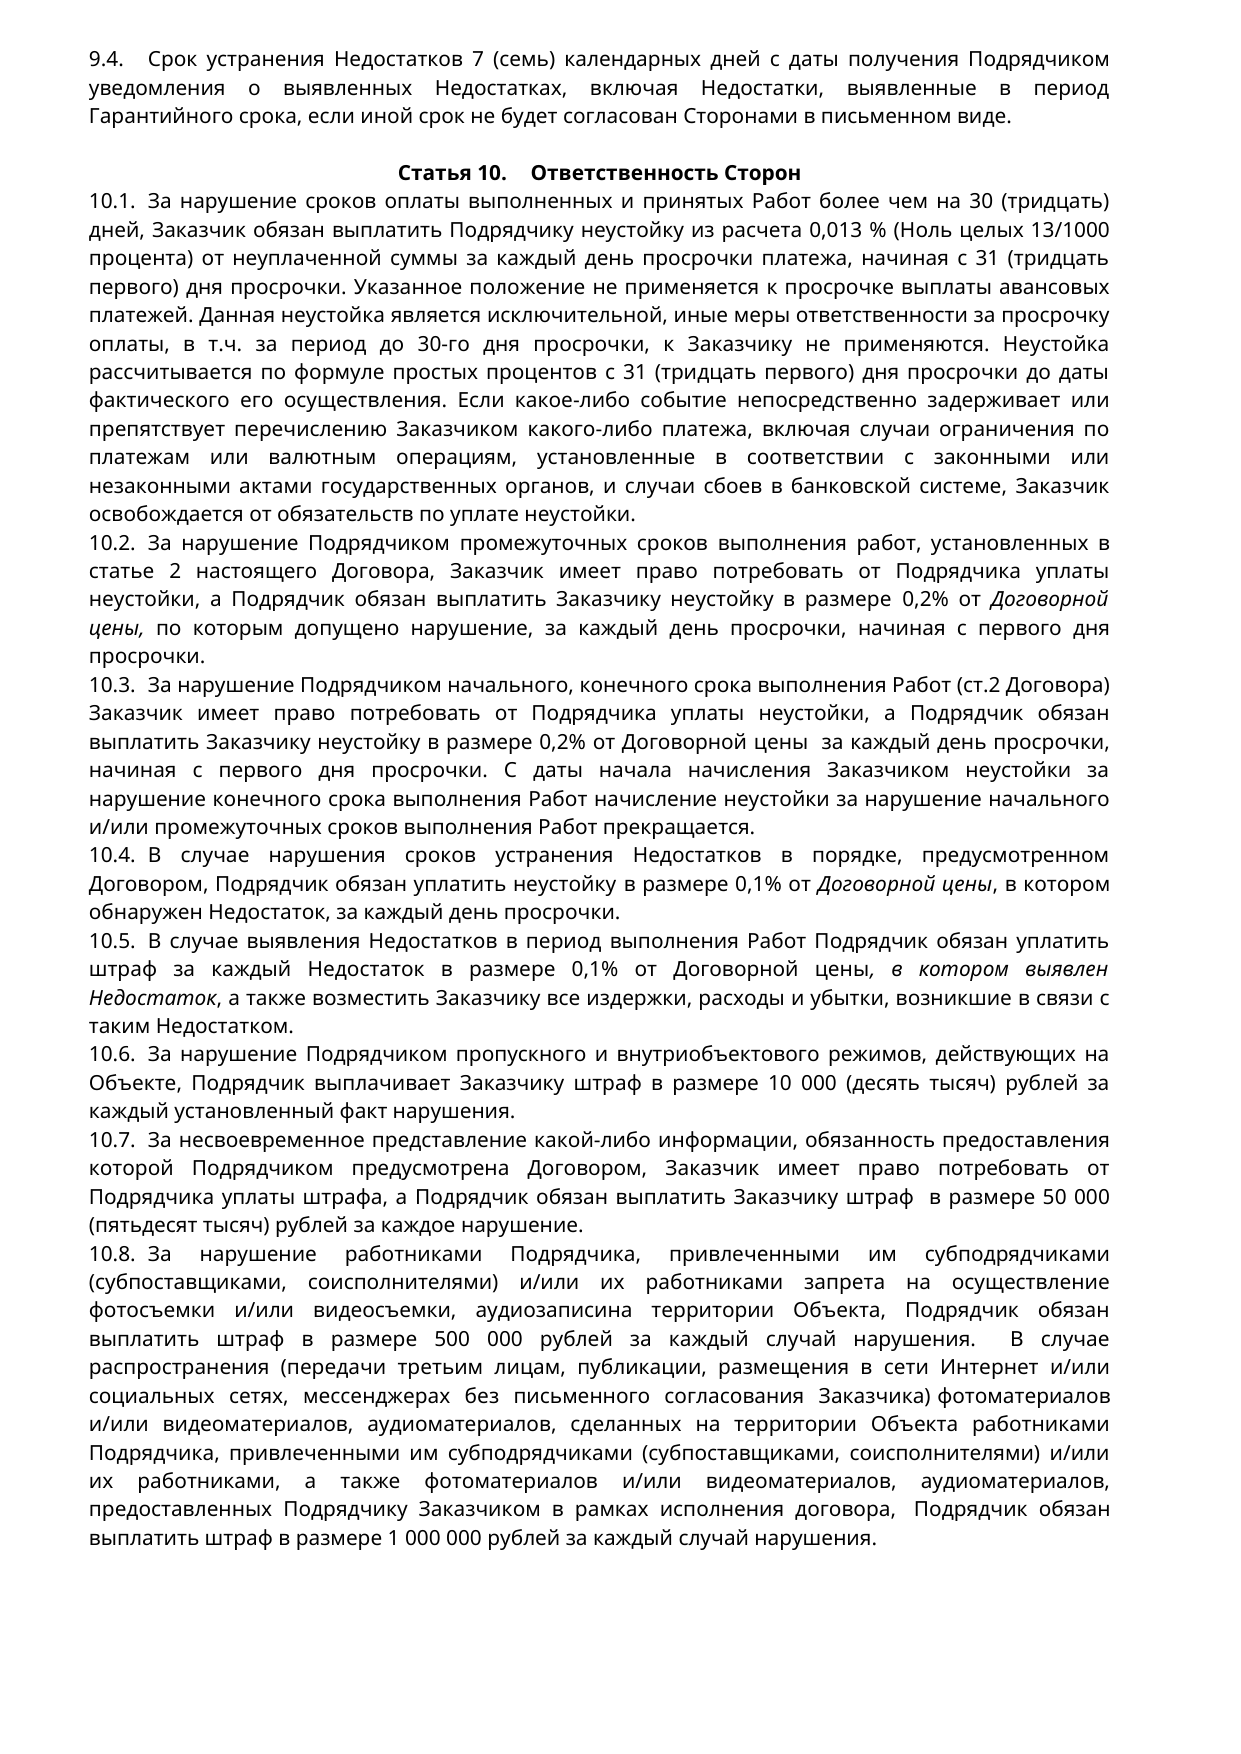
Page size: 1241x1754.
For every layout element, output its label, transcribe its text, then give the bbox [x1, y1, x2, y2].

list За нарушение сроков оплаты выполненных и принятых Работ более чем на 30 (тридцать) дней, Заказчик обязан выплатить Подрядчику неустойку из расчета 0,013 % (Ноль целых 13/1000 процента) от неуплаченной суммы за каждый день просрочки платежа, начиная с 31 (тридцать первого) дня просрочки. Указанное положение не применяется к просрочке выплаты авансовых платежей. Данная неустойка является исключительной, иные меры ответственности за просрочку оплаты, в т.ч. за период до 30-го дня просрочки, к Заказчику не применяются. Неустойка рассчитывается по формуле простых процентов с 31 (тридцать первого) дня просрочки до даты фактического его осуществления. Если какое-либо событие непосредственно задерживает или препятствует перечислению Заказчиком какого-либо платежа, включая случаи ограничения по платежам или валютным операциям, установленные в соответствии с законными или незаконными актами государственных органов, и случаи сбоев в банковской системе, Заказчик освобождается от обязательств по уплате неустойки. [89, 186, 1111, 528]
list За несвоевременное представление какой-либо информации, обязанность предоставления которой Подрядчиком предусмотрена Договором, Заказчик имеет право потребовать от Подрядчика уплаты штрафа, а Подрядчик обязан выплатить Заказчику штраф в размере 50 000 (пятьдесят тысяч) рублей за каждое нарушение. [89, 1125, 1111, 1239]
list За нарушение Подрядчиком промежуточных сроков выполнения работ, установленных в статье 2 настоящего Договора, Заказчик имеет право потребовать от Подрядчика уплаты неустойки, а Подрядчик обязан выплатить Заказчику неустойку в размере 0,2% от Договорной цены, по которым допущено нарушение, за каждый день просрочки, начиная с первого дня просрочки. [89, 528, 1111, 670]
list За нарушение Подрядчиком пропускного и внутриобъектового режимов, действующих на Объекте, Подрядчик выплачивает Заказчику штраф в размере 10 000 (десять тысяч) рублей за каждый установленный факт нарушения. [89, 1039, 1111, 1125]
list За нарушение работниками Подрядчика, привлеченными им субподрядчиками (субпоставщиками, соисполнителями) и/или их работниками запрета на осуществление фотосъемки и/или видеосъемки, аудиозаписина территории Объекта, Подрядчик обязан выплатить штраф в размере 500 000 рублей за каждый случай нарушения. В случае распространения (передачи третьим лицам, публикации, размещения в сети Интернет и/или социальных сетях, мессенджерах без письменного согласования Заказчика) фотоматериалов и/или видеоматериалов, аудиоматериалов, сделанных на территории Объекта работниками Подрядчика, привлеченными им субподрядчиками (субпоставщиками, соисполнителями) и/или их работниками, а также фотоматериалов и/или видеоматериалов, аудиоматериалов, предоставленных Подрядчику Заказчиком в рамках исполнения договора, Подрядчик обязан выплатить штраф в размере 1 000 000 рублей за каждый случай нарушения. [89, 1239, 1111, 1551]
list В случае нарушения сроков устранения Недостатков в порядке, предусмотренном Договором, Подрядчик обязан уплатить неустойку в размере 0,1% от Договорной цены, в котором обнаружен Недостаток, за каждый день просрочки. [89, 841, 1111, 926]
list Срок устранения Недостатков 7 (семь) календарных дней с даты получения Подрядчиком уведомления о выявленных Недостатках, включая Недостатки, выявленные в период Гарантийного срока, если иной срок не будет согласован Сторонами в письменном виде. [89, 44, 1111, 129]
list Ответственность Сторон [89, 158, 1111, 186]
list За нарушение Подрядчиком начального, конечного срока выполнения Работ (ст.2 Договора) Заказчик имеет право потребовать от Подрядчика уплаты неустойки, а Подрядчик обязан выплатить Заказчику неустойку в размере 0,2% от Договорной цены за каждый день просрочки, начиная с первого дня просрочки. С даты начала начисления Заказчиком неустойки за нарушение конечного срока выполнения Работ начисление неустойки за нарушение начального и/или промежуточных сроков выполнения Работ прекращается. [89, 670, 1111, 841]
list В случае выявления Недостатков в период выполнения Работ Подрядчик обязан уплатить штраф за каждый Недостаток в размере 0,1% от Договорной цены, в котором выявлен Недостаток, а также возместить Заказчику все издержки, расходы и убытки, возникшие в связи с таким Недостатком. [89, 926, 1111, 1039]
